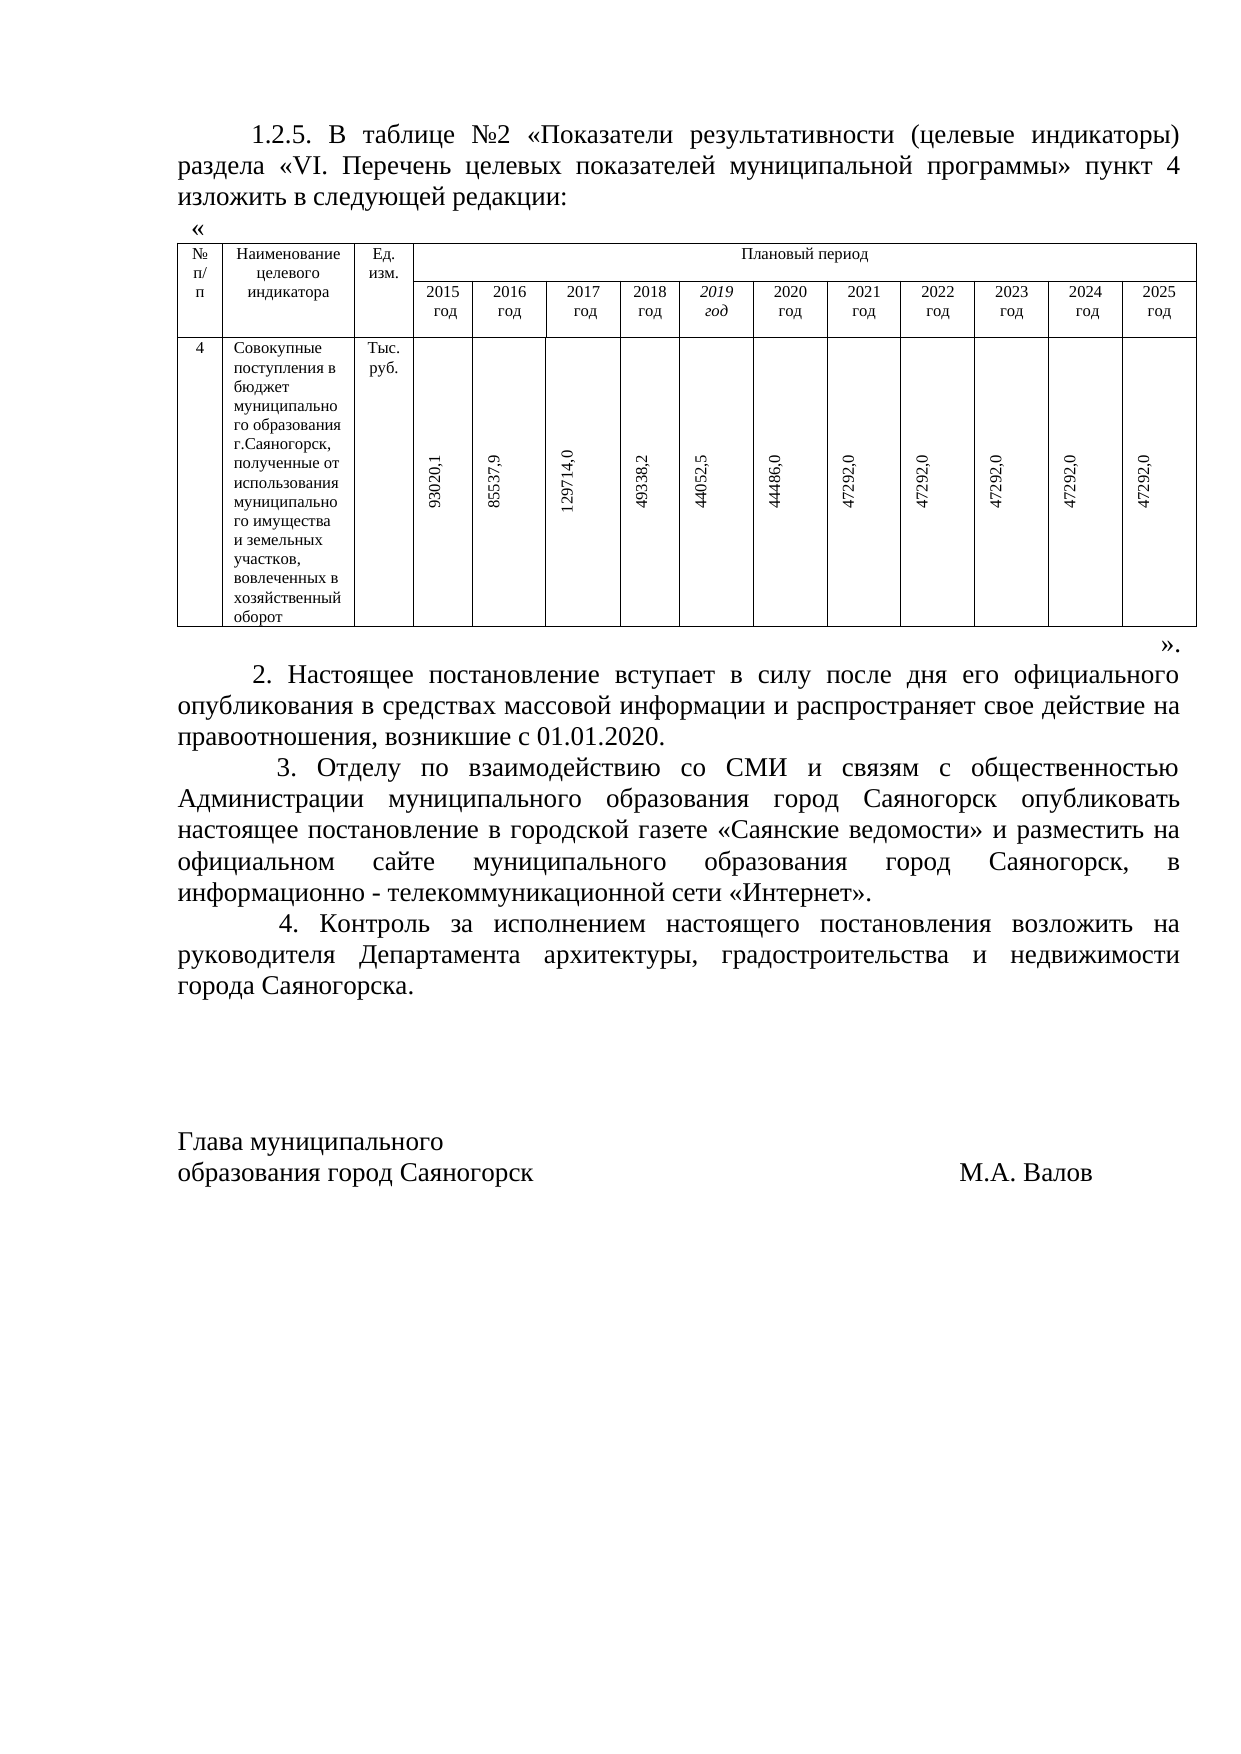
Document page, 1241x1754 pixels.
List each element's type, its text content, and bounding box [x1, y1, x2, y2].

table_cell 85537,9 [473, 338, 545, 626]
text ». [177, 627, 1181, 658]
text 3. Отделу по взаимодействию со СМИ и связям с общественностью Администрации муниципального образования город Саяногорск опубликовать настоящее постановление в городской газете «Саянские ведомости» и разместить на официальном сайте муниципального образования город Саяногорск, в информационно - телекоммуникационной сети «Интернет». [177, 751, 1181, 907]
table_cell 93020,1 [414, 338, 472, 626]
text образования город Саяногорск М.А. Валов [177, 1156, 1181, 1187]
table_cell 4 [178, 338, 222, 626]
table_header Ед. изм. [355, 244, 413, 337]
table_cell 2019 год [680, 282, 753, 337]
text « [177, 212, 1181, 243]
text Глава муниципального [177, 1125, 1181, 1156]
table_cell 2021 год [828, 282, 900, 337]
table_cell 47292,0 [901, 338, 974, 626]
table_header № п/п [178, 244, 222, 337]
table_cell 2025 год [1123, 282, 1196, 337]
table_cell 2016 год [473, 282, 546, 337]
table_cell 2015 год [414, 282, 472, 337]
table_header Плановый период [414, 244, 1196, 281]
table_cell 49338,2 [621, 338, 679, 626]
text 4. Контроль за исполнением настоящего постановления возложить на руководителя Департамента архитектуры, градостроительства и недвижимости города Саяногорска. [177, 907, 1181, 1001]
table_cell 47292,0 [975, 338, 1048, 626]
table_cell 2020 год [754, 282, 827, 337]
table_cell 129714,0 [546, 338, 620, 626]
text 1.2.5. В таблице №2 «Показатели результативности (целевые индикаторы) раздела «VI. Перечень целевых показателей муниципальной программы» пункт 4 изложить в следующей редакции: [177, 118, 1181, 212]
table_cell 47292,0 [1049, 338, 1122, 626]
text 2. Настоящее постановление вступает в силу после дня его официального опубликования в средствах массовой информации и распространяет свое действие на правоотношения, возникшие с 01.01.2020. [177, 658, 1181, 751]
table_cell Совокупные поступления в бюджет муниципального образования г.Саяногорск, полученные от использования муниципального имущества и земельных участков, вовлеченных в хозяйственный оборот [223, 338, 354, 626]
table_cell 2024 год [1049, 282, 1122, 337]
table_cell 2017 год [547, 282, 620, 337]
table_header Наименование целевого индикатора [223, 244, 354, 337]
table_cell 2022 год [901, 282, 974, 337]
table_cell 44052,5 [680, 338, 753, 626]
table_cell 44486,0 [754, 338, 827, 626]
table_cell Тыс. руб. [355, 338, 413, 626]
table_cell 47292,0 [1123, 338, 1196, 626]
table_cell 47292,0 [828, 338, 900, 626]
table_cell 2023 год [975, 282, 1048, 337]
table_cell 2018 год [621, 282, 679, 337]
